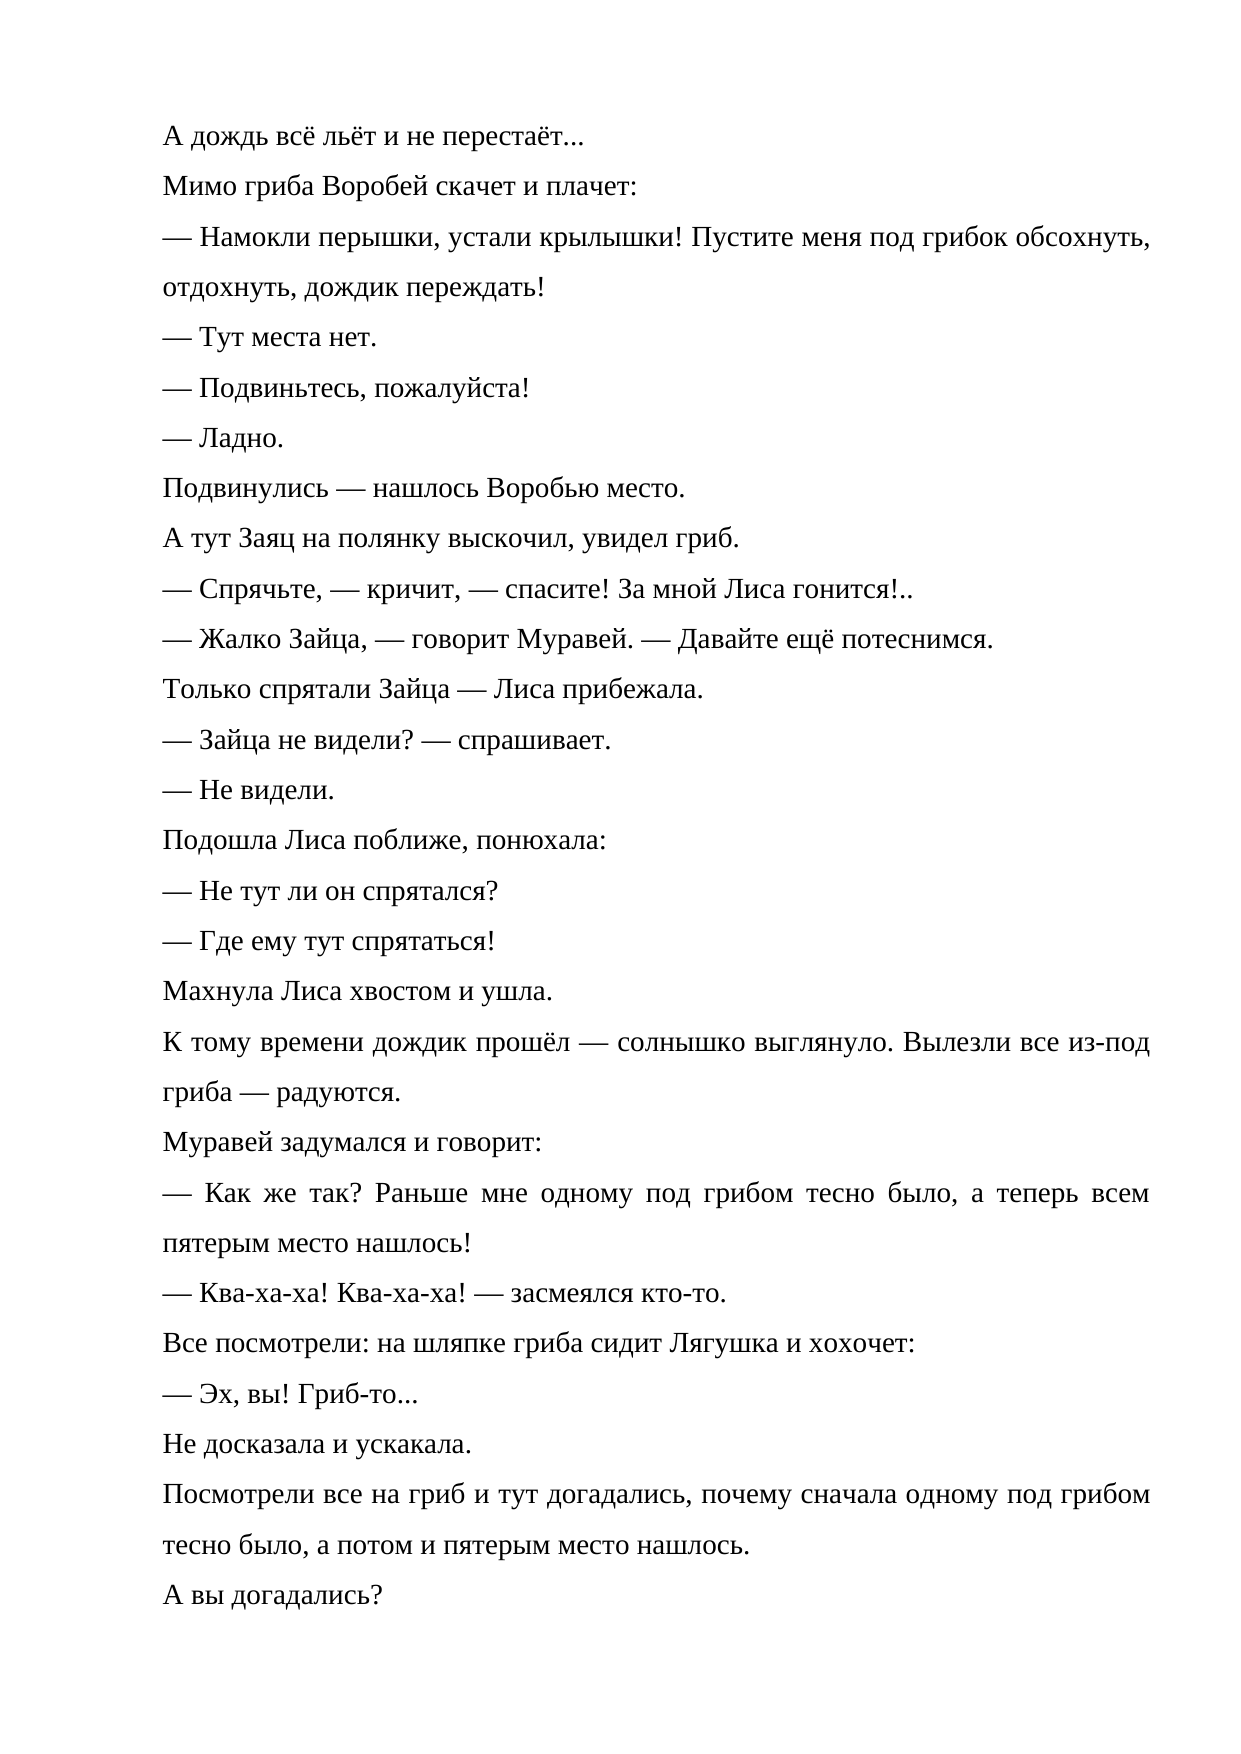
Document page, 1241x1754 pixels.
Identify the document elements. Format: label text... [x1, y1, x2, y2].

text — Не видели. [162, 772, 1152, 806]
text А вы догадались? [162, 1577, 1152, 1611]
text — Спрячьте, — кричит, — спасите! За мной Лиса гонится!.. [162, 571, 1152, 604]
text — Намокли перышки, устали крылышки! Пустите меня под грибок обсохнуть, отдохнуть, дождик переждать! [162, 219, 1152, 303]
text Подошла Лиса поближе, понюхала: [162, 822, 1152, 856]
text Мимо гриба Воробей скачет и плачет: [162, 168, 1152, 202]
text — Эх, вы! Гриб-то... [162, 1376, 1152, 1409]
text — Ква-ха-ха! Ква-ха-ха! — засмеялся кто-то. [162, 1275, 1152, 1309]
text Посмотрели все на гриб и тут догадались, почему сначала одному под грибом тесно было, а потом и пятерым место нашлось. [162, 1477, 1152, 1560]
text — Зайца не видели? — спрашивает. [162, 722, 1152, 755]
text — Жалко Зайца, — говорит Муравей. — Давайте ещё потеснимся. [162, 621, 1152, 655]
text — Подвиньтесь, пожалуйста! [162, 370, 1152, 403]
text Муравей задумался и говорит: [162, 1124, 1152, 1158]
text А тут Заяц на полянку выскочил, увидел гриб. [162, 521, 1152, 554]
text — Где ему тут спрятаться! [162, 923, 1152, 957]
text Только спрятали Зайца — Лиса прибежала. [162, 672, 1152, 705]
text — Как же так? Раньше мне одному под грибом тесно было, а теперь всем пятерым место нашлось! [162, 1175, 1152, 1258]
text — Ладно. [162, 420, 1152, 453]
text К тому времени дождик прошёл — солнышко выглянуло. Вылезли все из-под гриба — радуются. [162, 1024, 1152, 1108]
text Махнула Лиса хвостом и ушла. [162, 973, 1152, 1007]
text Все посмотрели: на шляпке гриба сидит Лягушка и хохочет: [162, 1326, 1152, 1359]
text — Не тут ли он спрятался? [162, 873, 1152, 906]
text А дождь всё льёт и не перестаёт... [162, 118, 1152, 152]
text Не досказала и ускакала. [162, 1426, 1152, 1460]
text — Тут места нет. [162, 319, 1152, 353]
text Подвинулись — нашлось Воробью место. [162, 470, 1152, 504]
